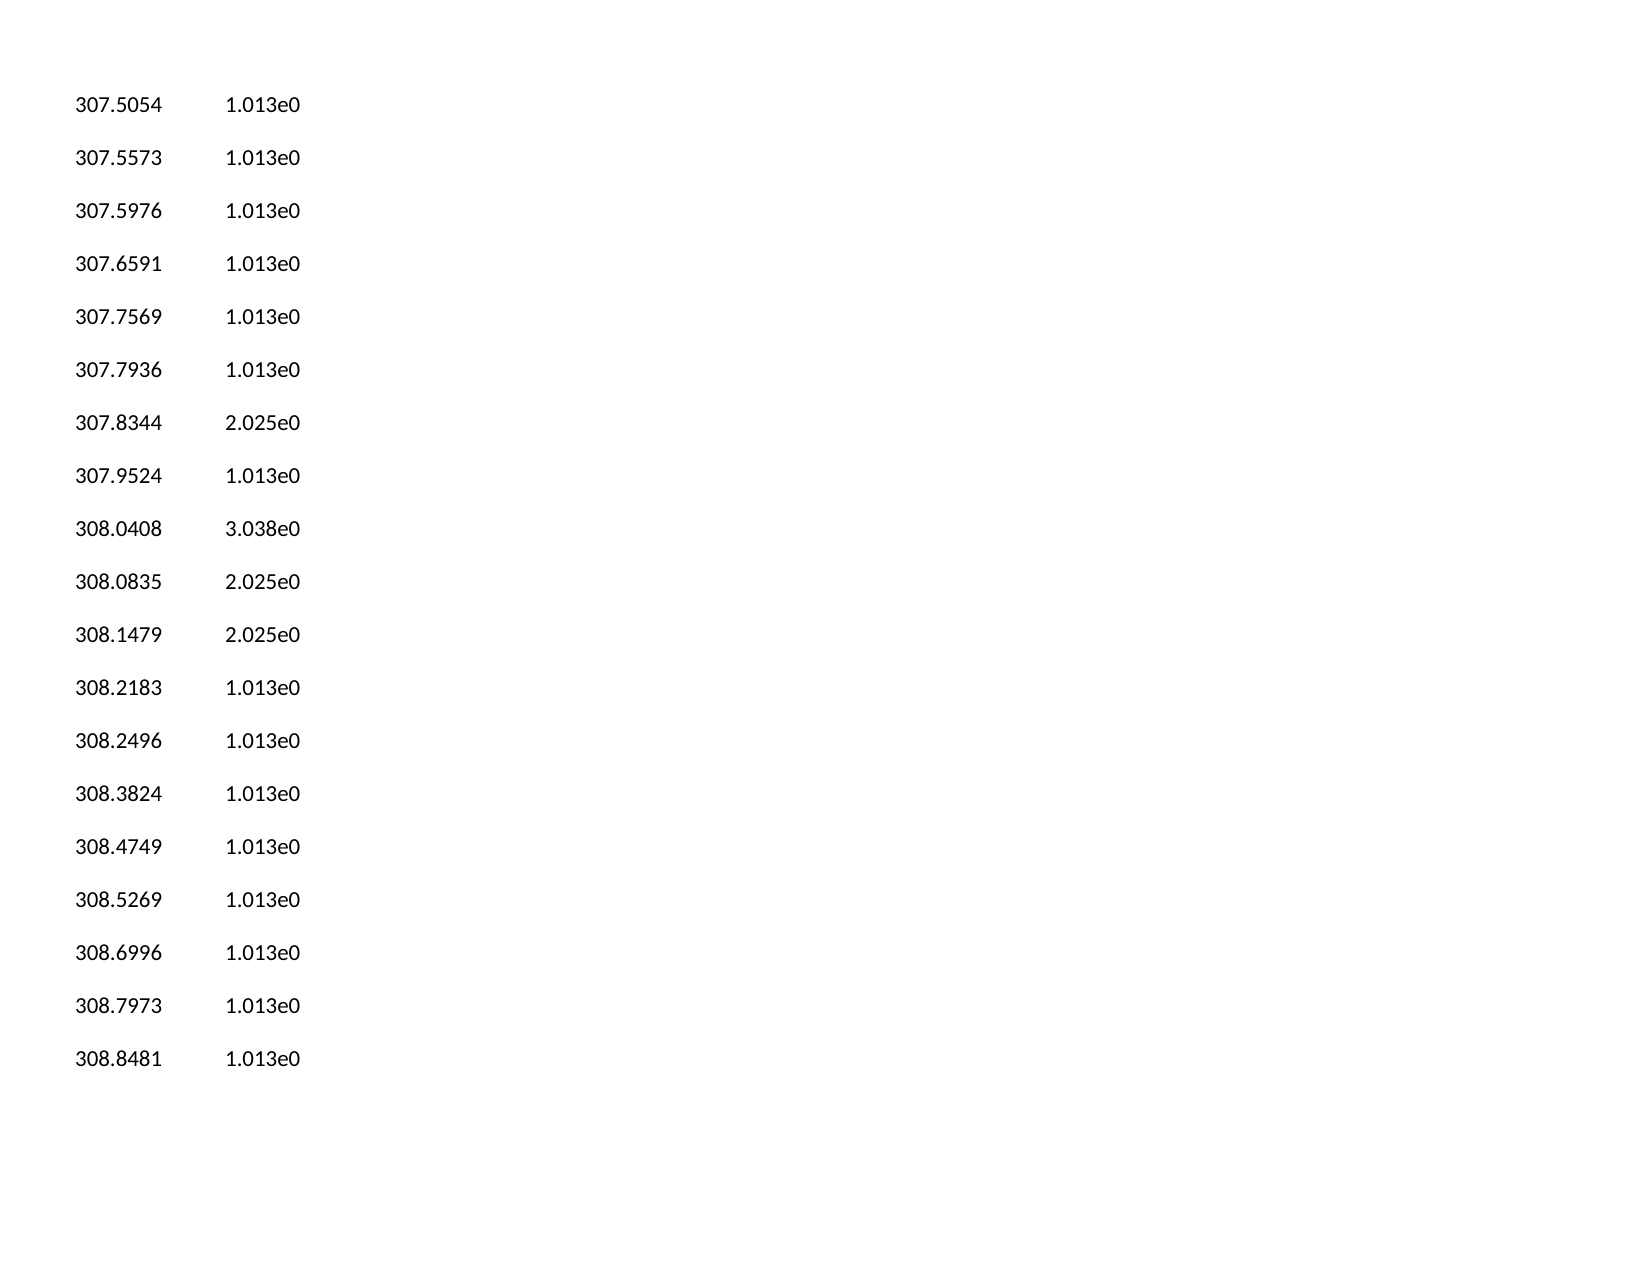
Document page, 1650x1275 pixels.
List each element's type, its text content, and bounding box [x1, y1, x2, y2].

text 308.0835 2.025e0 [75, 567, 1563, 595]
text 308.7973 1.013e0 [75, 991, 1563, 1019]
text 308.2496 1.013e0 [75, 726, 1563, 754]
text 308.8481 1.013e0 [75, 1044, 1563, 1072]
text 307.7936 1.013e0 [75, 355, 1563, 383]
text 308.5269 1.013e0 [75, 885, 1563, 913]
text 307.6591 1.013e0 [75, 249, 1563, 277]
text 308.3824 1.013e0 [75, 779, 1563, 807]
text 308.0408 3.038e0 [75, 514, 1563, 542]
text 308.6996 1.013e0 [75, 938, 1563, 966]
text 307.9524 1.013e0 [75, 461, 1563, 489]
text 307.5573 1.013e0 [75, 143, 1563, 171]
text 307.8344 2.025e0 [75, 408, 1563, 436]
text 308.2183 1.013e0 [75, 673, 1563, 701]
text 307.5976 1.013e0 [75, 196, 1563, 224]
text 307.7569 1.013e0 [75, 302, 1563, 330]
text 308.1479 2.025e0 [75, 620, 1563, 648]
text 307.5054 1.013e0 [75, 90, 1563, 118]
text 308.4749 1.013e0 [75, 832, 1563, 860]
